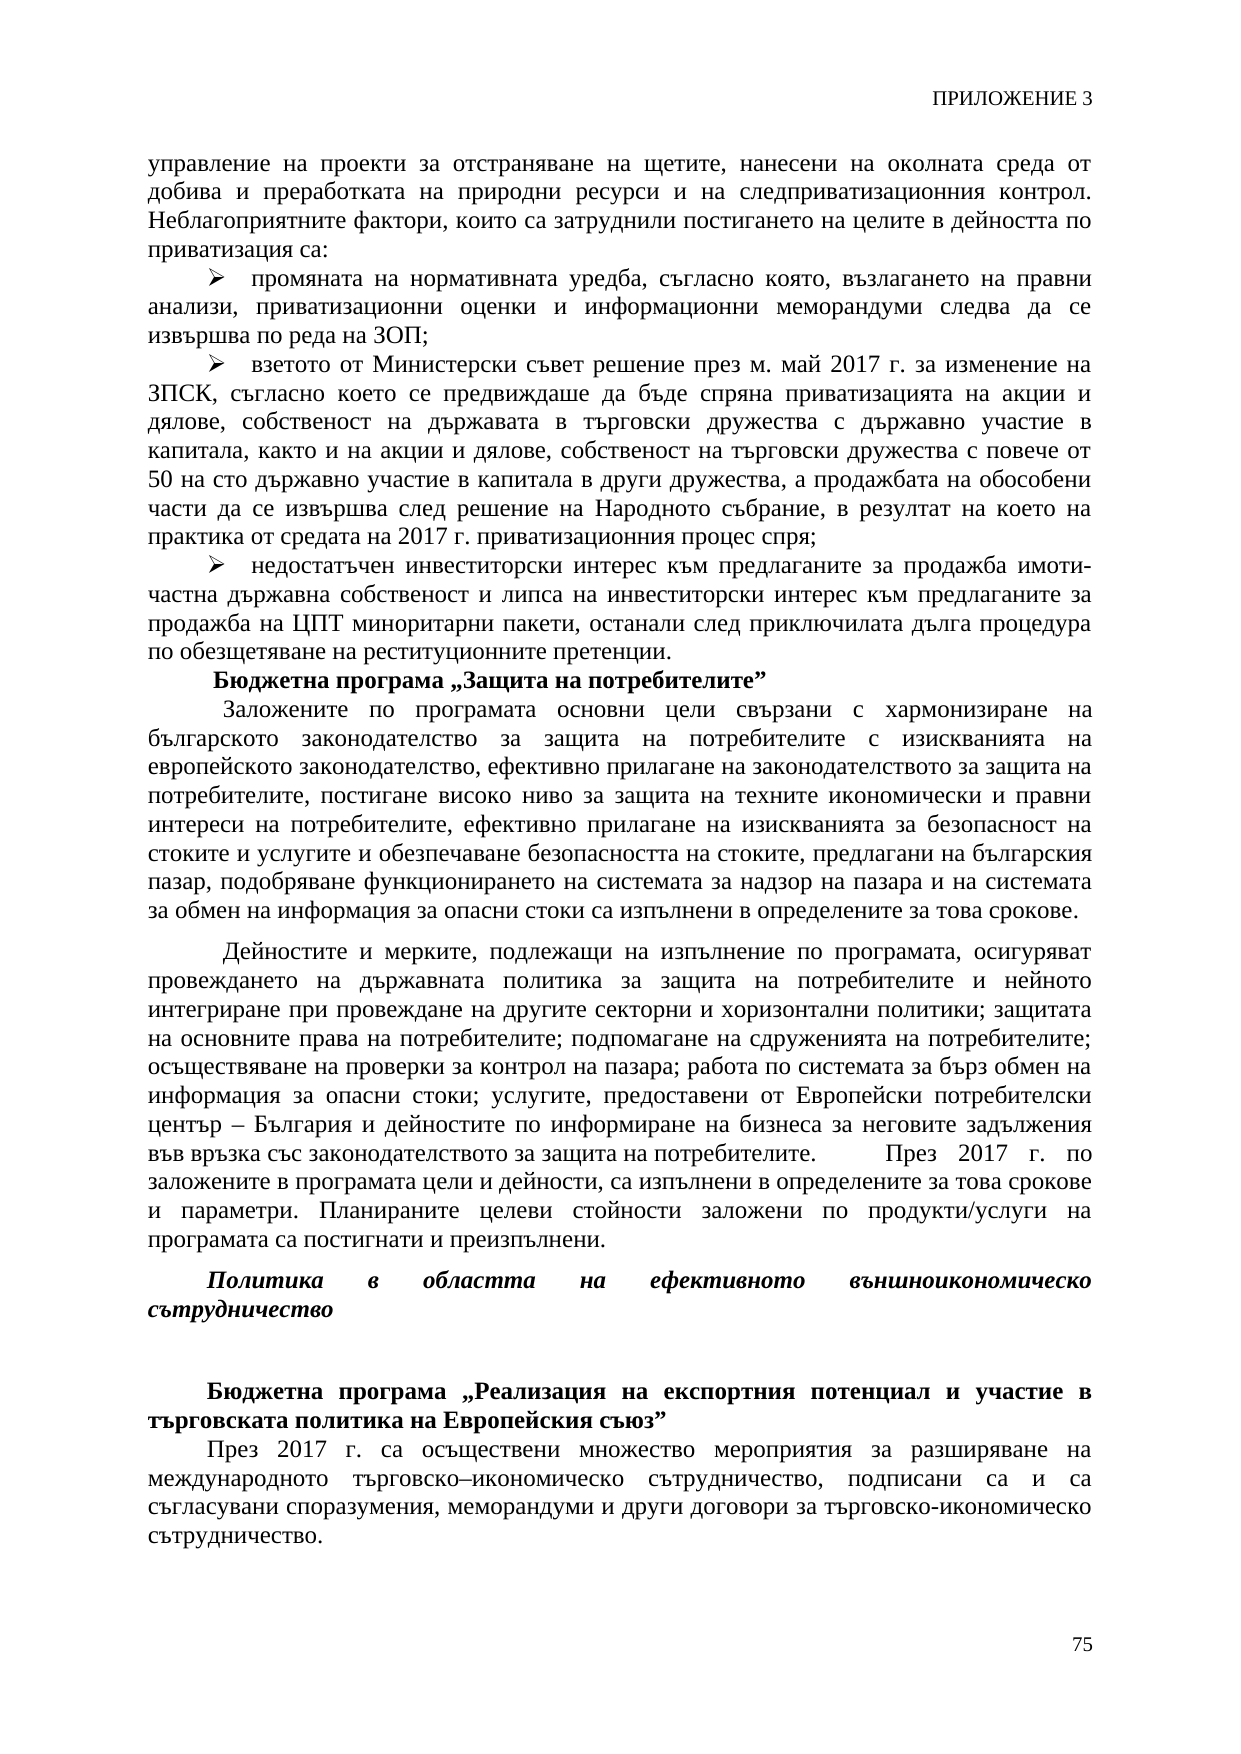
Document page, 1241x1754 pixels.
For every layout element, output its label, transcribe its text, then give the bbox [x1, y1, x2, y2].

text Бюджетна програма „Защита на потребителите” [148, 665, 1093, 694]
list недостатъчен инвеститорски интерес към предлаганите за продажба имоти-частна държавна собственост и липса на инвеститорски интерес към предлаганите за продажба на ЦПТ миноритарни пакети, останали след приключилата дълга процедура по обезщетяване на реституционните претенции. [148, 550, 1093, 665]
text Бюджетна програма „Реализация на експортния потенциал и участие в търговската политика на Европейския съюз” [148, 1376, 1093, 1434]
list промяната на нормативната уредба, съгласно която, възлагането на правни анализи, приватизационни оценки и информационни меморандуми следва да се извършва по реда на ЗОП; [148, 263, 1093, 349]
text Политика в областта на ефективното външноикономическо сътрудничество [148, 1265, 1093, 1323]
text Дейностите и мерките, подлежащи на изпълнение по програмата, осигуряват провеждането на държавната политика за защита на потребителите и нейното интегриране при провеждане на другите секторни и хоризонтални политики; защитата на основните права на потребителите; подпомагане на сдруженията на потребителите; осъществяване на проверки за контрол на пазара; работа по системата за бърз обмен на информация за опасни стоки; услугите, предоставени от Европейски потребителски център – България и дейностите по информиране на бизнеса за неговите задължения във връзка със законодателството за защита на потребителите. През 2017 г. по заложените в програмата цели и дейности, са изпълнени в определените за това срокове и параметри. Планираните целеви стойности заложени по продукти/услуги на програмата са постигнати и преизпълнени. [148, 936, 1093, 1253]
text Заложените по програмата основни цели свързани с хармонизиране на българското законодателство за защита на потребителите с изискванията на европейското законодателство, ефективно прилагане на законодателството за защита на потребителите, постигане високо ниво за защита на техните икономически и правни интереси на потребителите, ефективно прилагане на изискванията за безопасност на стоките и услугите и обезпечаване безопасността на стоките, предлагани на българския пазар, подобряване функционирането на системата за надзор на пазара и на системата за обмен на информация за опасни стоки са изпълнени в определените за това срокове. [148, 694, 1093, 924]
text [148, 148, 1093, 263]
list взетото от Министерски съвет решение през м. май 2017 г. за изменение на ЗПСК, съгласно което се предвиждаше да бъде спряна приватизацията на акции и дялове, собственост на държавата в търговски дружества с държавно участие в капитала, както и на акции и дялове, собственост на търговски дружества с повече от 50 на сто държавно участие в капитала в други дружества, а продажбата на обособени части да се извършва след решение на Народното събрание, в резултат на което на практика от средата на 2017 г. приватизационния процес спря; [148, 349, 1093, 550]
text През 2017 г. са осъществени множество мероприятия за разширяване на международното търговско–икономическо сътрудничество, подписани са и са съгласувани споразумения, меморандуми и други договори за търговско-икономическо сътрудничество. [148, 1434, 1093, 1549]
